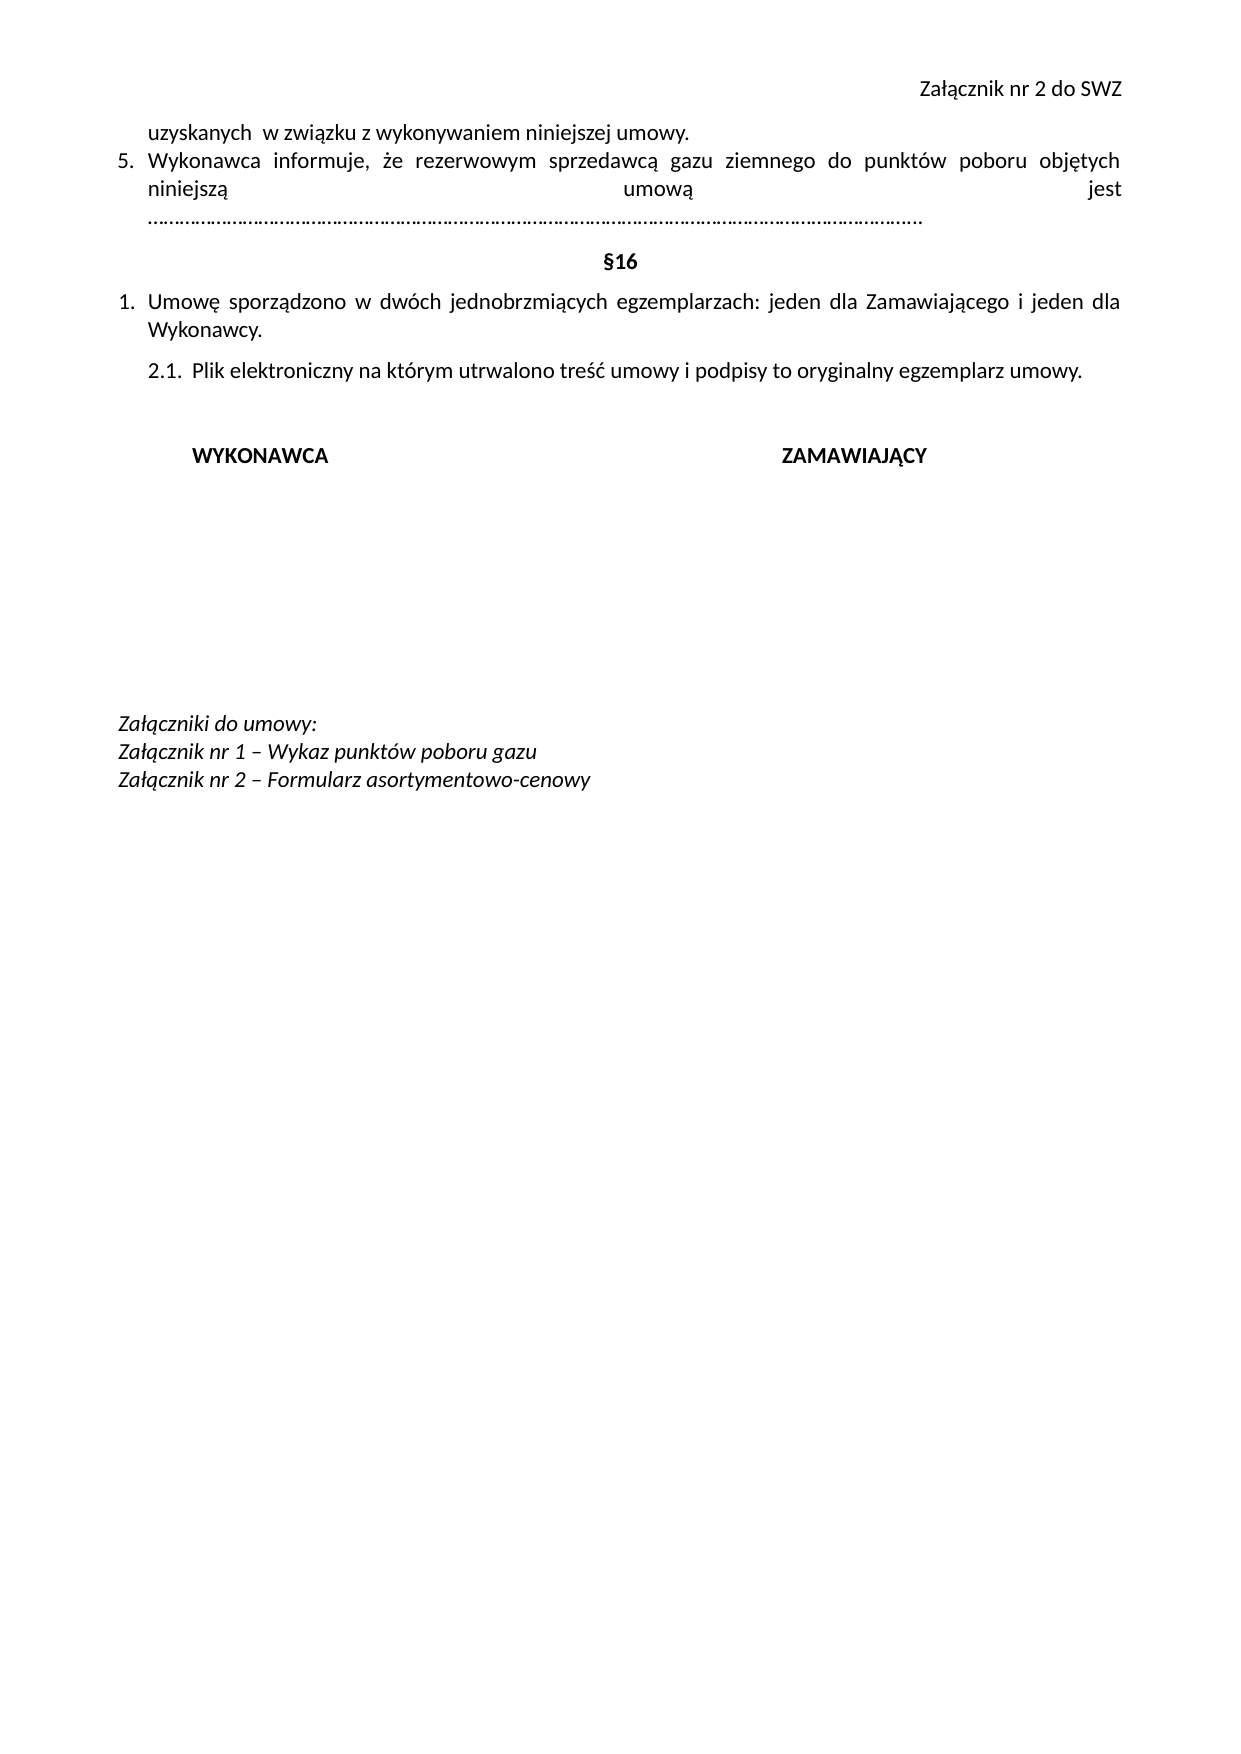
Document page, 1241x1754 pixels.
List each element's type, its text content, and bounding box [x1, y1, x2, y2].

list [117, 118, 1122, 146]
list Umowę sporządzono w dwóch jednobrzmiących egzemplarzach: jeden dla Zamawiającego i jeden dla Wykonawcy. [118, 287, 1122, 343]
text 2.1. Plik elektroniczny na którym utrwalono treść umowy i podpisy to oryginalny egzemplarz umowy. [148, 356, 1122, 384]
text Załączniki do umowy: [118, 709, 1122, 737]
list Wykonawca informuje, że rezerwowym sprzedawcą gazu ziemnego do punktów poboru objętych niniejszą umową jest ………………………………………………………………………………………………………………………………... [117, 146, 1122, 230]
text Załącznik nr 2 – Formularz asortymentowo-cenowy [118, 765, 1122, 793]
text §16 [118, 247, 1122, 275]
text WYKONAWCA ZAMAWIAJĄCY [118, 441, 1122, 469]
text Załącznik nr 1 – Wykaz punktów poboru gazu [118, 737, 1122, 765]
